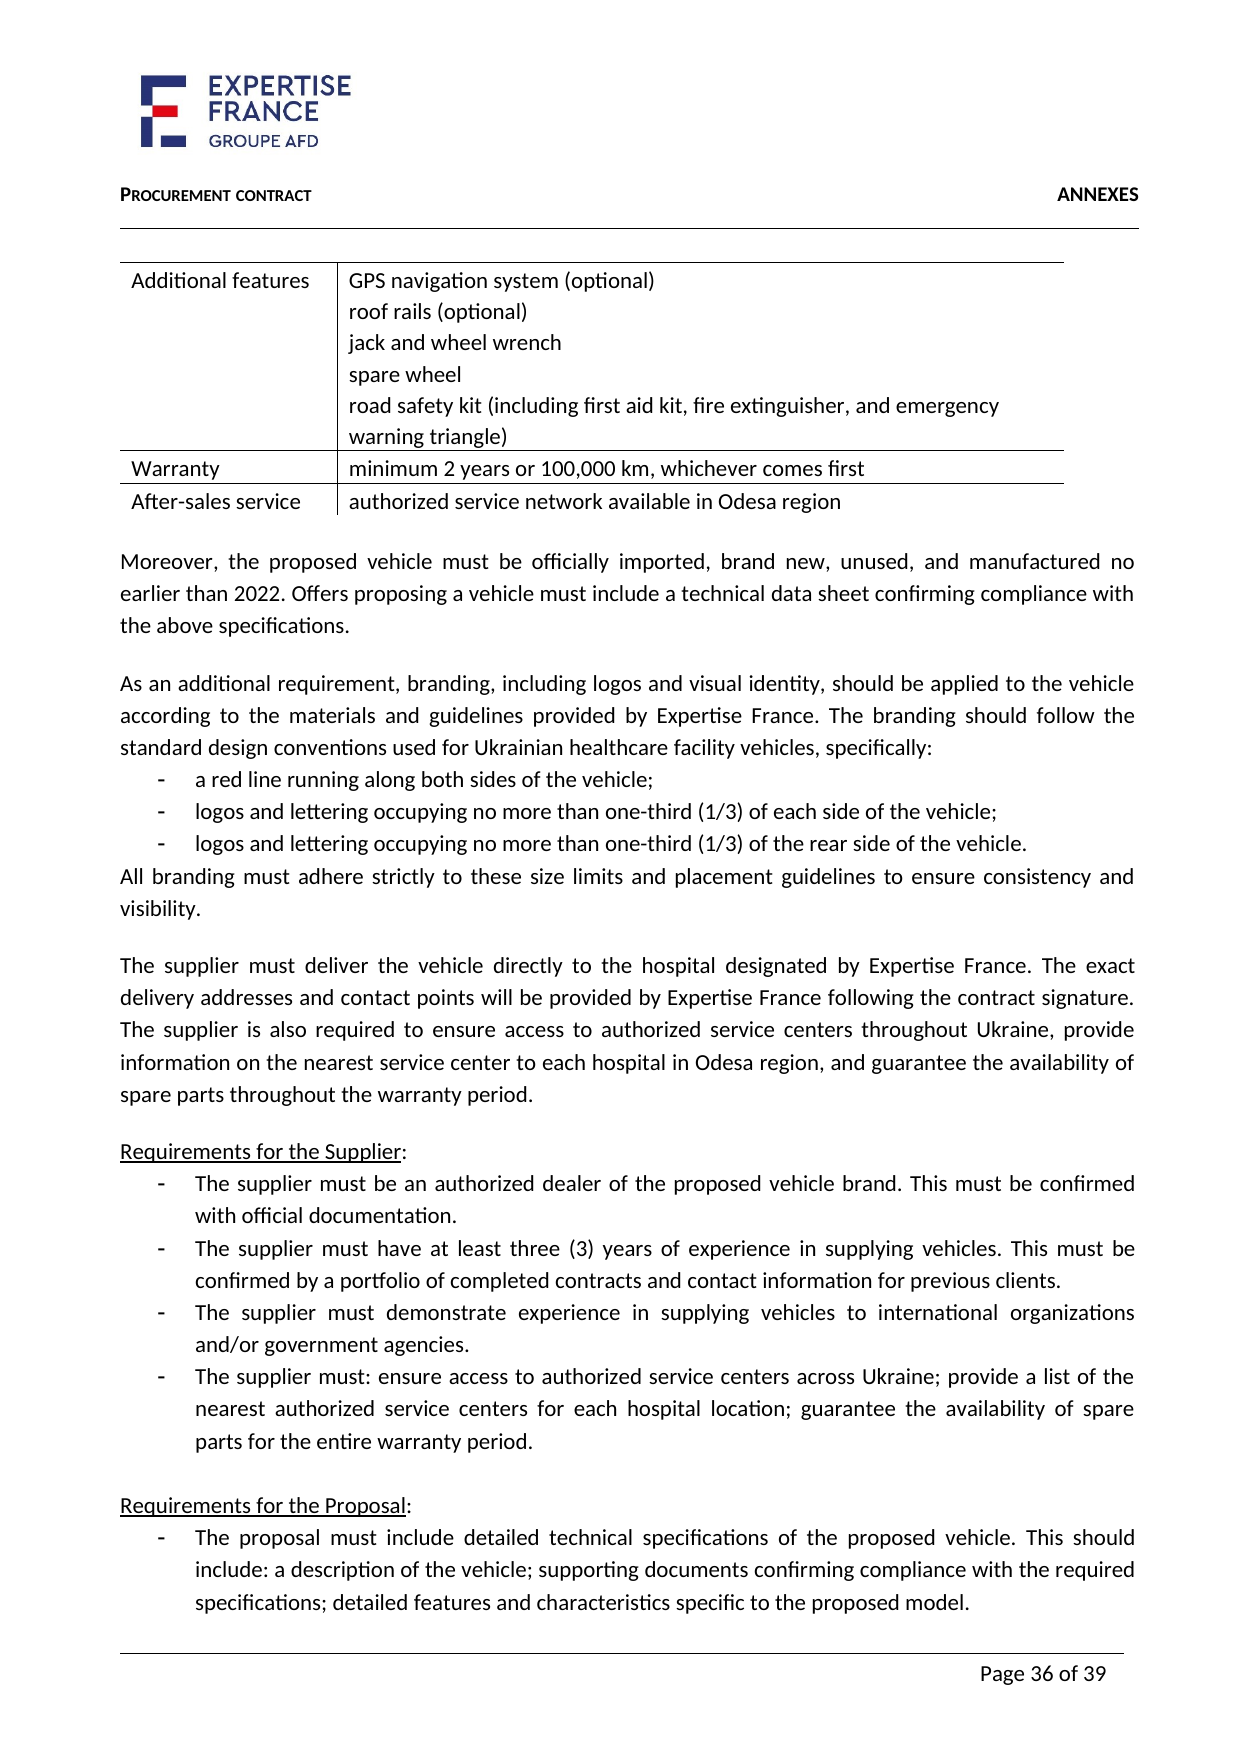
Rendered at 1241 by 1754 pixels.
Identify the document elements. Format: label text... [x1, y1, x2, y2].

text Moreover, the proposed vehicle must be officially imported, brand new, unused, and manufactured no earlier than 2022. Offers proposing a vehicle must include a technical data sheet confirming compliance with the above specifications. [120, 547, 1135, 639]
list The supplier must demonstrate experience in supplying vehicles to international organizations and/or government agencies. [157, 1298, 1135, 1358]
list The supplier must have at least three (3) years of experience in supplying vehicles. This must be confirmed by a portfolio of completed contracts and contact information for previous clients. [157, 1234, 1135, 1294]
text Requirements for the Proposal: [120, 1491, 1135, 1519]
list a red line running along both sides of the vehicle; [157, 765, 1135, 793]
text The supplier must deliver the vehicle directly to the hospital designated by Expertise France. The exact delivery addresses and contact points will be provided by Expertise France following the contract signature. The supplier is also required to ensure access to authorized service centers throughout Ukraine, provide information on the nearest service center to each hospital in Odesa region, and guarantee the availability of spare parts throughout the warranty period. [120, 951, 1135, 1108]
text Requirements for the Supplier: [120, 1137, 1135, 1165]
list logos and lettering occupying no more than one-third (1/3) of the rear side of the vehicle. [157, 829, 1135, 858]
picture [120, 45, 375, 176]
table_cell minimum 2 years or 100,000 km, whichever comes first [338, 451, 1064, 483]
table_cell authorized service network available in Odesa region [338, 484, 1064, 515]
table_cell Additional features [120, 263, 337, 450]
list The supplier must: ensure access to authorized service centers across Ukraine; provide a list of the nearest authorized service centers for each hospital location; guarantee the availability of spare parts for the entire warranty period. [157, 1362, 1135, 1455]
table_cell Warranty [120, 451, 337, 483]
list The supplier must be an authorized dealer of the proposed vehicle brand. This must be confirmed with official documentation. [157, 1169, 1135, 1229]
text As an additional requirement, branding, including logos and visual identity, should be applied to the vehicle according to the materials and guidelines provided by Expertise France. The branding should follow the standard design conventions used for Ukrainian healthcare facility vehicles, specifically: [120, 669, 1135, 761]
table_cell GPS navigation system (optional) roof rails (optional) jack and wheel wrench spare wheel road safety kit (including first aid kit, fire extinguisher, and emergency warning triangle) [338, 263, 1064, 450]
list logos and lettering occupying no more than one-third (1/3) of each side of the vehicle; [157, 797, 1135, 825]
list The proposal must include detailed technical specifications of the proposed vehicle. This should include: a description of the vehicle; supporting documents confirming compliance with the required specifications; detailed features and characteristics specific to the proposed model. [157, 1523, 1135, 1616]
text All branding must adhere strictly to these size limits and placement guidelines to ensure consistency and visibility. [120, 862, 1135, 922]
table_cell After-sales service [120, 484, 337, 515]
